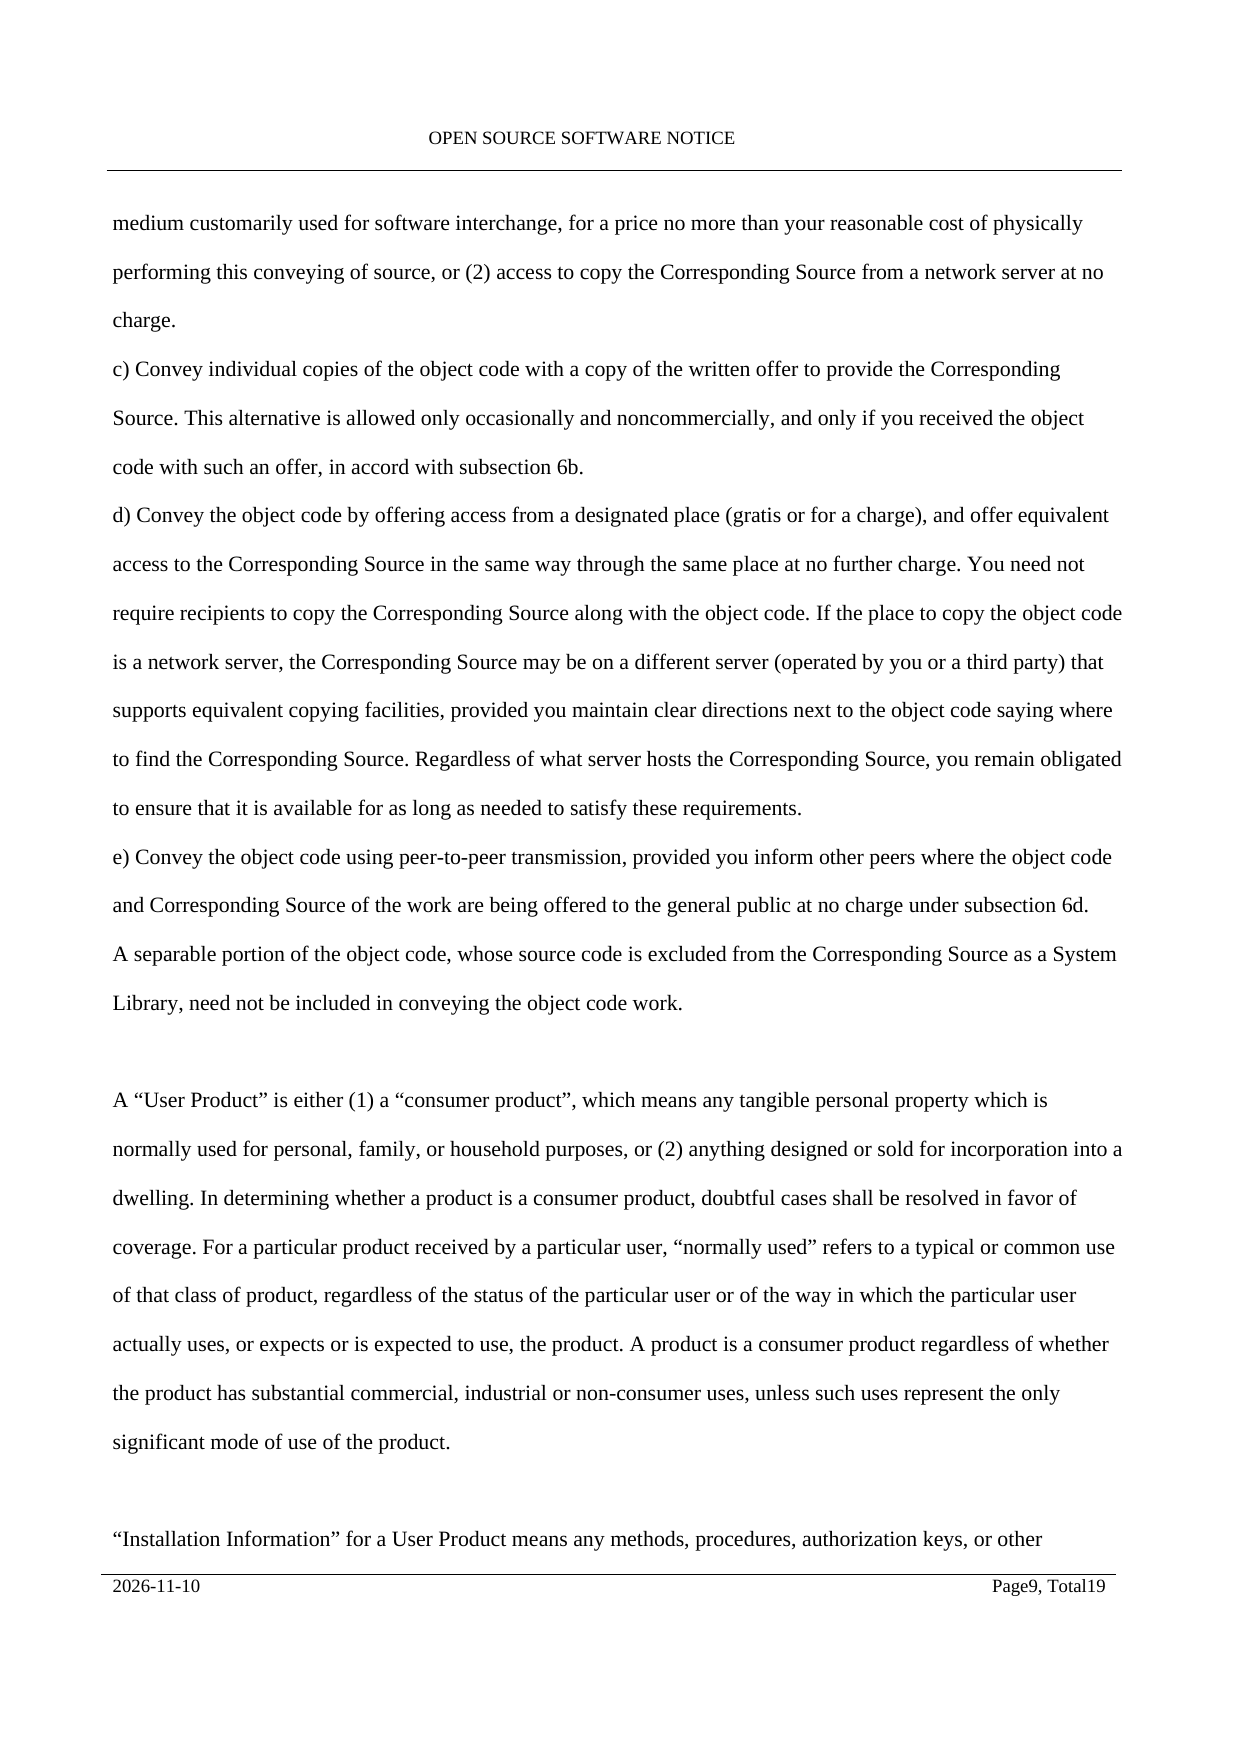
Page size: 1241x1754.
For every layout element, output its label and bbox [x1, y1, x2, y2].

text [112, 206, 1128, 1555]
